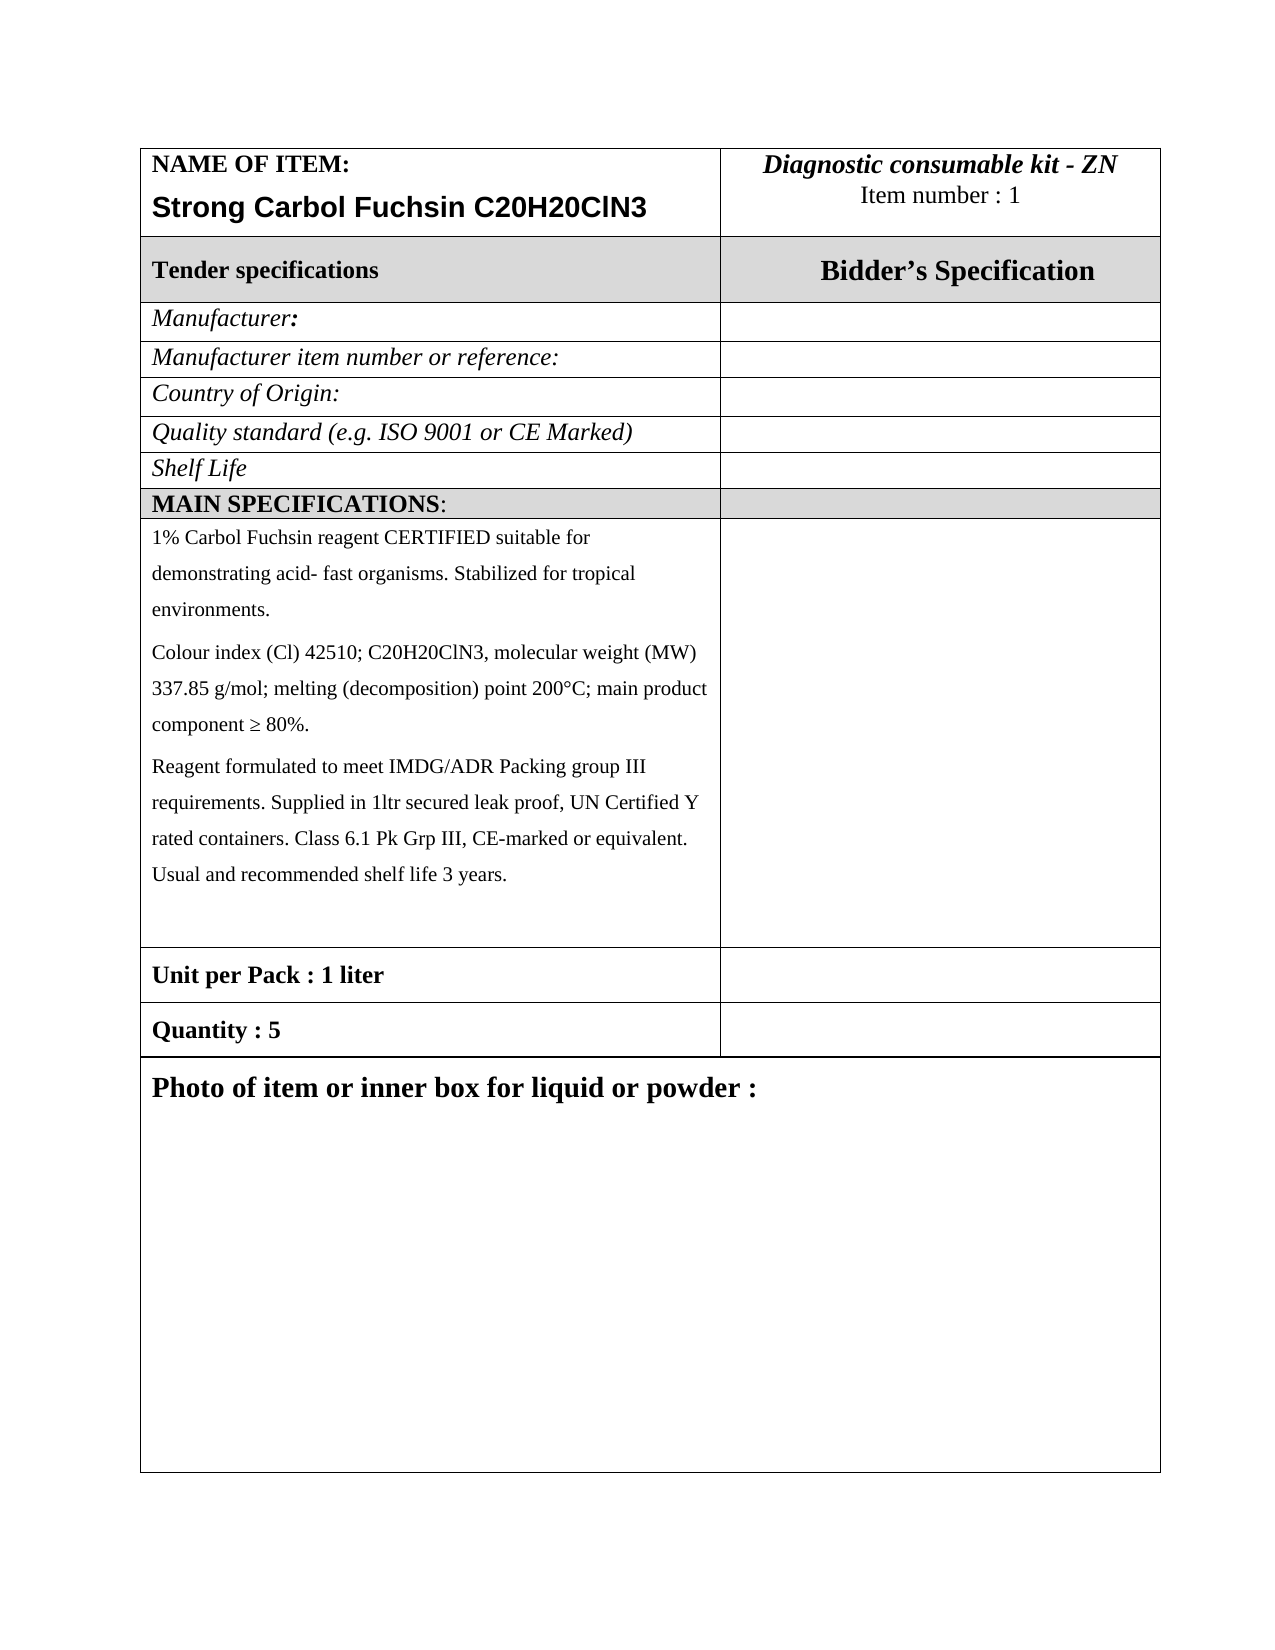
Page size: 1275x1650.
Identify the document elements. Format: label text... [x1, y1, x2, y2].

table_header Diagnostic consumable kit - ZN Item number : 1 [721, 149, 1160, 236]
table_cell [721, 453, 1160, 488]
table_cell Manufacturer: [141, 303, 720, 341]
table_cell 1% Carbol Fuchsin reagent CERTIFIED suitable for demonstrating acid- fast organisms. Stabilized for tropical environments. Colour index (Cl) 42510; C20H20ClN3, molecular weight (MW) 337.85 g/mol; melting (decomposition) point 200°C; main product component ≥ 80%. Reagent formulated to meet IMDG/ADR Packing group III requirements. Supplied in 1ltr secured leak proof, UN Certified Y rated containers. Class 6.1 Pk Grp III, CE-marked or equivalent. Usual and recommended shelf life 3 years. [141, 519, 720, 947]
table_cell [721, 489, 1160, 518]
table_cell [721, 417, 1160, 452]
table_cell Tender specifications [141, 237, 720, 302]
table_cell Quantity : 5 [141, 1003, 720, 1056]
table_cell Bidder’s Specification [721, 237, 1160, 302]
table_cell Shelf Life [141, 453, 720, 488]
table_cell Unit per Pack : 1 liter [141, 948, 720, 1002]
table_cell Photo of item or inner box for liquid or powder : [141, 1058, 1160, 1472]
table_header NAME OF ITEM: Strong Carbol Fuchsin C20H20ClN3 [141, 149, 720, 236]
table_cell [721, 378, 1160, 416]
table_cell Country of Origin: [141, 378, 720, 416]
table_cell [721, 303, 1160, 341]
table_cell MAIN SPECIFICATIONS: [141, 489, 720, 518]
table_cell [721, 519, 1160, 947]
table_cell [721, 948, 1160, 1002]
table_cell [721, 342, 1160, 377]
table_cell Manufacturer item number or reference: [141, 342, 720, 377]
table_cell Quality standard (e.g. ISO 9001 or CE Marked) [141, 417, 720, 452]
table_cell [721, 1003, 1160, 1056]
